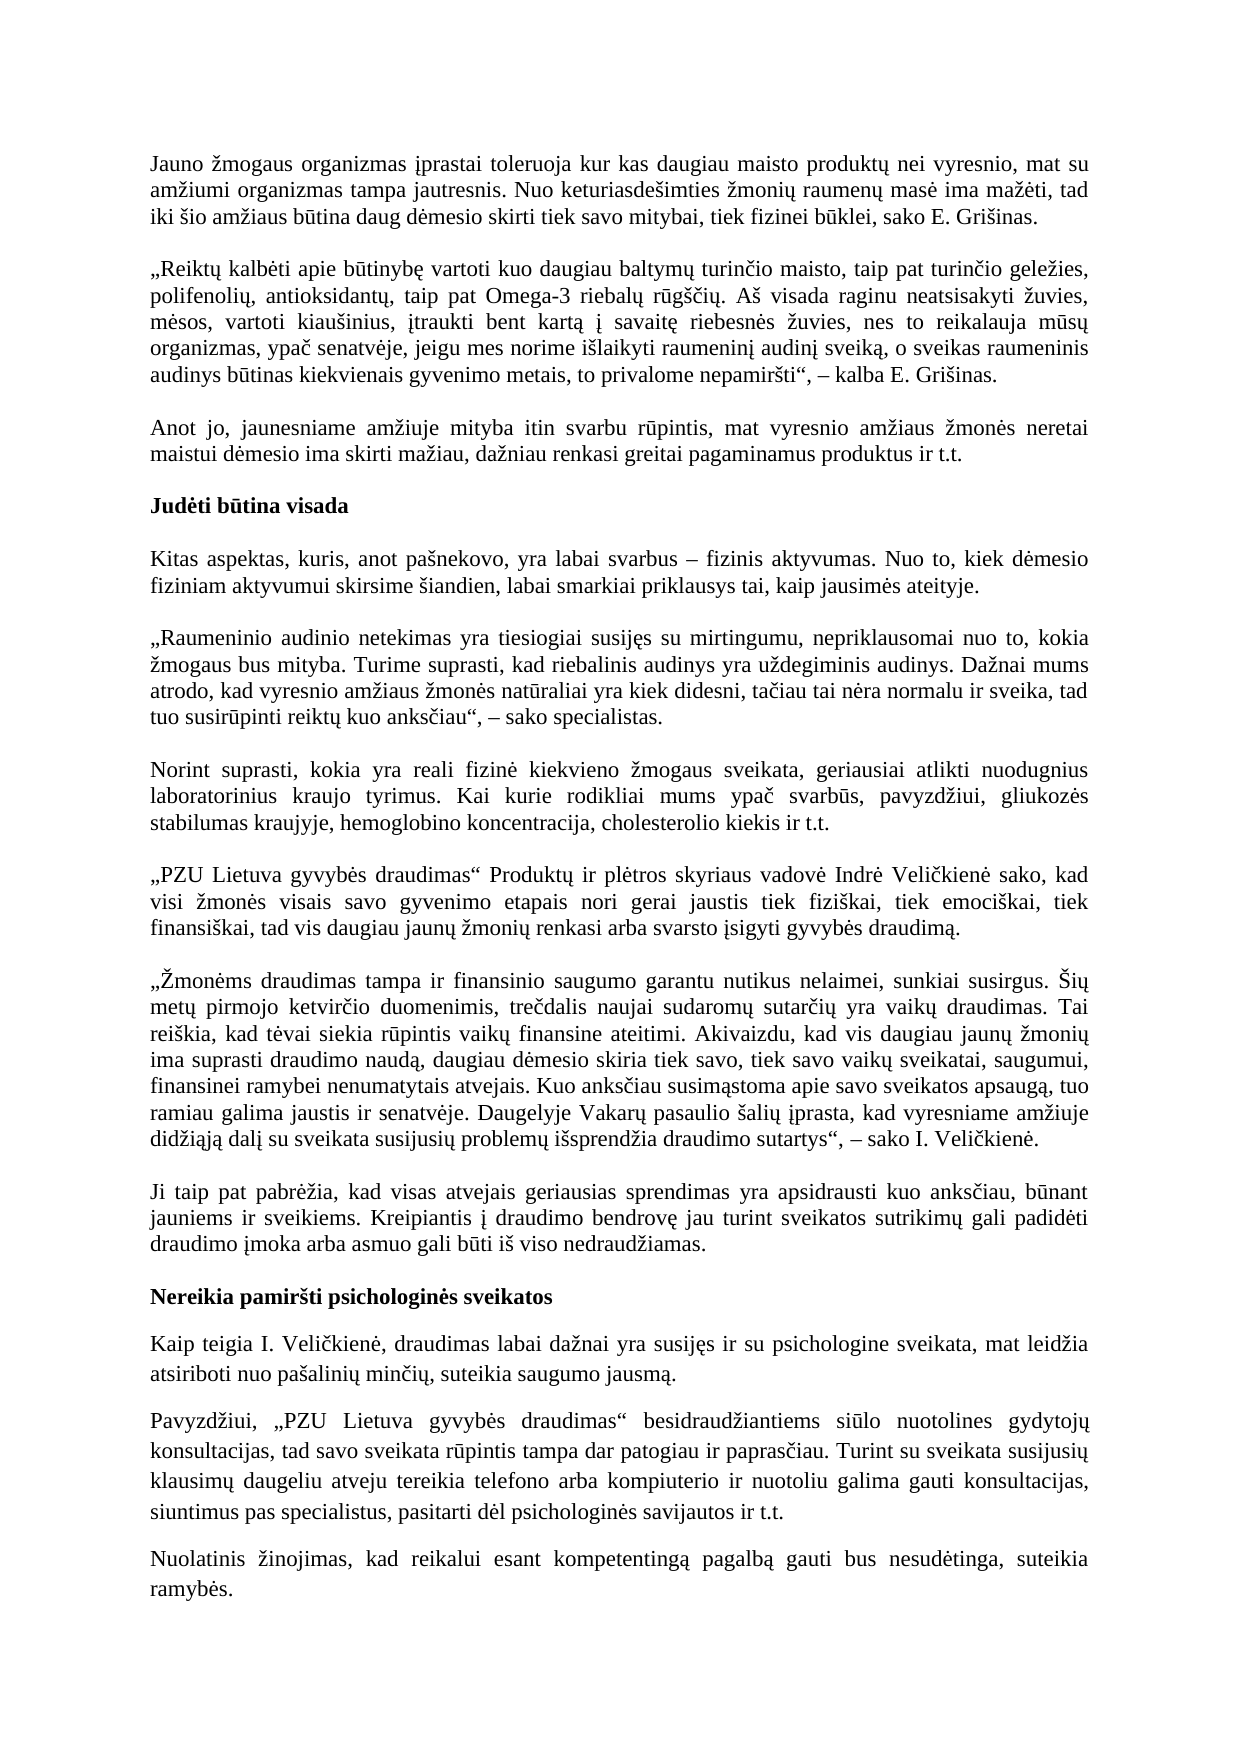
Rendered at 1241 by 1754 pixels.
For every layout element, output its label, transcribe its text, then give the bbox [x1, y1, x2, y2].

text „Reiktų kalbėti apie būtinybę vartoti kuo daugiau baltymų turinčio maisto, taip pat turinčio geležies, polifenolių, antioksidantų, taip pat Omega-3 riebalų rūgščių. Aš visada raginu neatsisakyti žuvies, mėsos, vartoti kiaušinius, įtraukti bent kartą į savaitę riebesnės žuvies, nes to reikalauja mūsų organizmas, ypač senatvėje, jeigu mes norime išlaikyti raumeninį audinį sveiką, o sveikas raumeninis audinys būtinas kiekvienais gyvenimo metais, to privalome nepamiršti“, – kalba E. Grišinas. [150, 255, 1090, 387]
text Anot jo, jaunesniame amžiuje mityba itin svarbu rūpintis, mat vyresnio amžiaus žmonės neretai maistui dėmesio ima skirti mažiau, dažniau renkasi greitai pagaminamus produktus ir t.t. [150, 413, 1090, 466]
text Norint suprasti, kokia yra reali fizinė kiekvieno žmogaus sveikata, geriausiai atlikti nuodugnius laboratorinius kraujo tyrimus. Kai kurie rodikliai mums ypač svarbūs, pavyzdžiui, gliukozės stabilumas kraujyje, hemoglobino koncentracija, cholesterolio kiekis ir t.t. [150, 756, 1090, 835]
text Ji taip pat pabrėžia, kad visas atvejais geriausias sprendimas yra apsidrausti kuo anksčiau, būnant jauniems ir sveikiems. Kreipiantis į draudimo bendrovę jau turint sveikatos sutrikimų gali padidėti draudimo įmoka arba asmuo gali būti iš viso nedraudžiamas. [150, 1178, 1090, 1257]
text Pavyzdžiui, „PZU Lietuva gyvybės draudimas“ besidraudžiantiems siūlo nuotolines gydytojų konsultacijas, tad savo sveikata rūpintis tampa dar patogiau ir paprasčiau. Turint su sveikata susijusių klausimų daugeliu atveju tereikia telefono arba kompiuterio ir nuotoliu galima gauti konsultacijas, siuntimus pas specialistus, pasitarti dėl psichologinės savijautos ir t.t. [150, 1407, 1090, 1524]
text Kitas aspektas, kuris, anot pašnekovo, yra labai svarbus – fizinis aktyvumas. Nuo to, kiek dėmesio fiziniam aktyvumui skirsime šiandien, labai smarkiai priklausys tai, kaip jausimės ateityje. [150, 545, 1090, 598]
text „Žmonėms draudimas tampa ir finansinio saugumo garantu nutikus nelaimei, sunkiai susirgus. Šių metų pirmojo ketvirčio duomenimis, trečdalis naujai sudaromų sutarčių yra vaikų draudimas. Tai reiškia, kad tėvai siekia rūpintis vaikų finansine ateitimi. Akivaizdu, kad vis daugiau jaunų žmonių ima suprasti draudimo naudą, daugiau dėmesio skiria tiek savo, tiek savo vaikų sveikatai, saugumui, finansinei ramybei nenumatytais atvejais. Kuo anksčiau susimąstoma apie savo sveikatos apsaugą, tuo ramiau galima jaustis ir senatvėje. Daugelyje Vakarų pasaulio šalių įprasta, kad vyresniame amžiuje didžiąją dalį su sveikata susijusių problemų išsprendžia draudimo sutartys“, – sako I. Veličkienė. [150, 967, 1090, 1151]
text „PZU Lietuva gyvybės draudimas“ Produktų ir plėtros skyriaus vadovė Indrė Veličkienė sako, kad visi žmonės visais savo gyvenimo etapais nori gerai jaustis tiek fiziškai, tiek emociškai, tiek finansiškai, tad vis daugiau jaunų žmonių renkasi arba svarsto įsigyti gyvybės draudimą. [150, 862, 1090, 941]
text Nuolatinis žinojimas, kad reikalui esant kompetentingą pagalbą gauti bus nesudėtinga, suteikia ramybės. [150, 1545, 1090, 1601]
text „Raumeninio audinio netekimas yra tiesiogiai susijęs su mirtingumu, nepriklausomai nuo to, kokia žmogaus bus mityba. Turime suprasti, kad riebalinis audinys yra uždegiminis audinys. Dažnai mums atrodo, kad vyresnio amžiaus žmonės natūraliai yra kiek didesni, tačiau tai nėra normalu ir sveika, tad tuo susirūpinti reiktų kuo anksčiau“, – sako specialistas. [150, 624, 1090, 730]
text Kaip teigia I. Veličkienė, draudimas labai dažnai yra susijęs ir su psichologine sveikata, mat leidžia atsiriboti nuo pašalinių minčių, suteikia saugumo jausmą. [150, 1330, 1090, 1387]
text Judėti būtina visada [150, 493, 1090, 519]
text Nereikia pamiršti psichologinės sveikatos [150, 1283, 1090, 1309]
text Jauno žmogaus organizmas įprastai toleruoja kur kas daugiau maisto produktų nei vyresnio, mat su amžiumi organizmas tampa jautresnis. Nuo keturiasdešimties žmonių raumenų masė ima mažėti, tad iki šio amžiaus būtina daug dėmesio skirti tiek savo mitybai, tiek fizinei būklei, sako E. Grišinas. [150, 150, 1090, 229]
